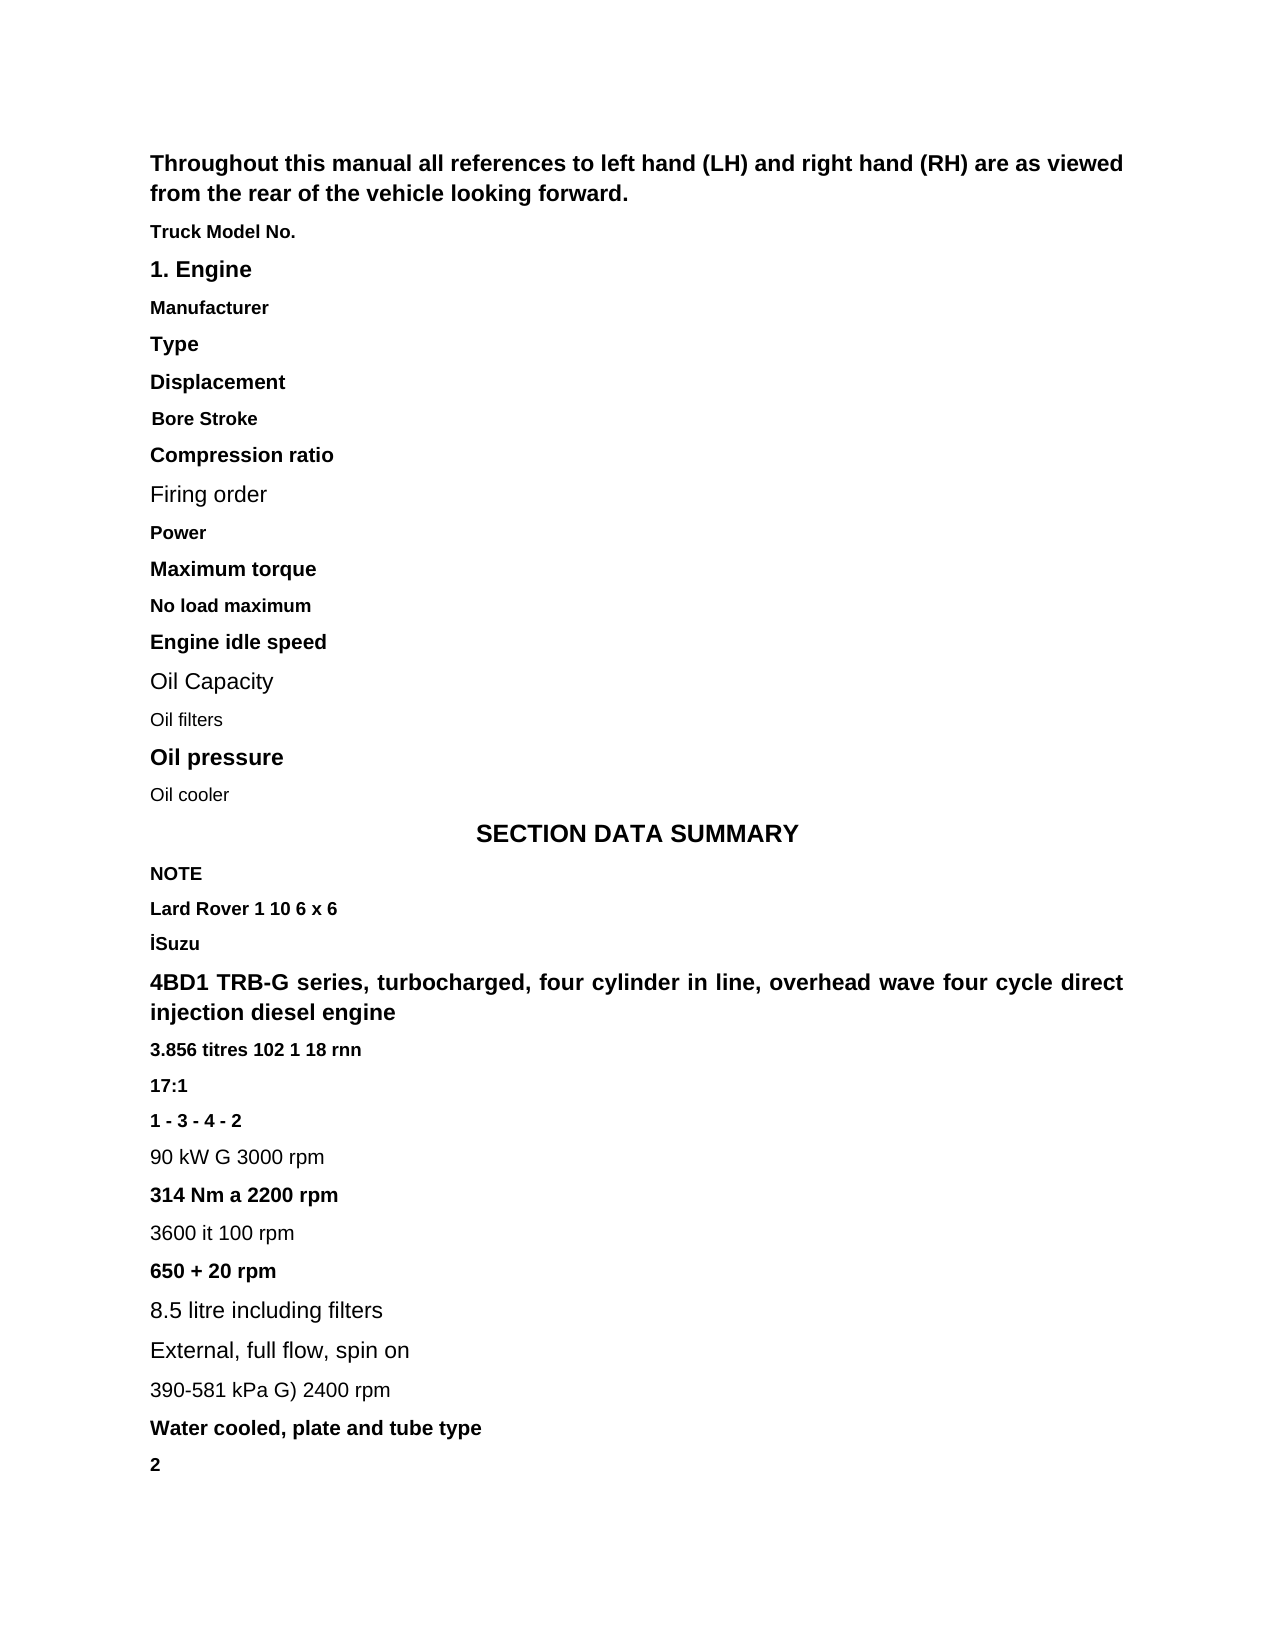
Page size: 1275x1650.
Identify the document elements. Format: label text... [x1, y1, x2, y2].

text 90 kW G 3000 rpm [150, 1145, 1125, 1169]
text 1 - 3 - 4 - 2 [150, 1110, 1125, 1131]
text Oil Capacity [150, 668, 1125, 694]
text Power [150, 521, 1125, 543]
text Firing order [150, 481, 1125, 507]
text SECTION DATA SUMMARY [150, 819, 1125, 848]
text Manufacturer [150, 297, 1125, 318]
text Truck Model No. [150, 221, 1125, 242]
text 314 Nm a 2200 rpm [150, 1183, 1125, 1207]
text 2 [150, 1454, 1125, 1475]
text Water cooled, plate and tube type [150, 1416, 1125, 1440]
text 4BD1 TRB-G series, turbocharged, four cylinder in line, overhead wave four cycle direct injection diesel engine [150, 968, 1125, 1025]
text Oil pressure [150, 743, 1125, 770]
text Lard Rover 1 10 6 x 6 [150, 898, 1125, 919]
text 390-581 kPa G) 2400 rpm [150, 1378, 1125, 1402]
text Type [150, 332, 1125, 356]
text Throughout this manual all references to left hand (LH) and right hand (RH) are as viewed from the rear of the vehicle looking forward. [150, 150, 1125, 207]
text 1. Engine [150, 256, 1125, 282]
text Maximum torque [150, 557, 1125, 581]
text No load maximum [150, 594, 1125, 616]
text 8.5 litre including filters [150, 1297, 1125, 1323]
text 650 + 20 rpm [150, 1259, 1125, 1283]
text İSuzu [150, 933, 1125, 955]
text Compression ratio [150, 443, 1125, 467]
text Bore Stroke [150, 408, 1125, 429]
text NOTE [150, 863, 1125, 884]
text 3.856 titres 102 1 18 rnn [150, 1039, 1125, 1061]
text External, full flow, spin on [150, 1337, 1125, 1363]
text Engine idle speed [150, 630, 1125, 654]
text 3600 it 100 rpm [150, 1221, 1125, 1245]
text Displacement [150, 370, 1125, 394]
text 17:1 [150, 1074, 1125, 1096]
text Oil cooler [150, 784, 1125, 806]
text Oil filters [150, 708, 1125, 730]
